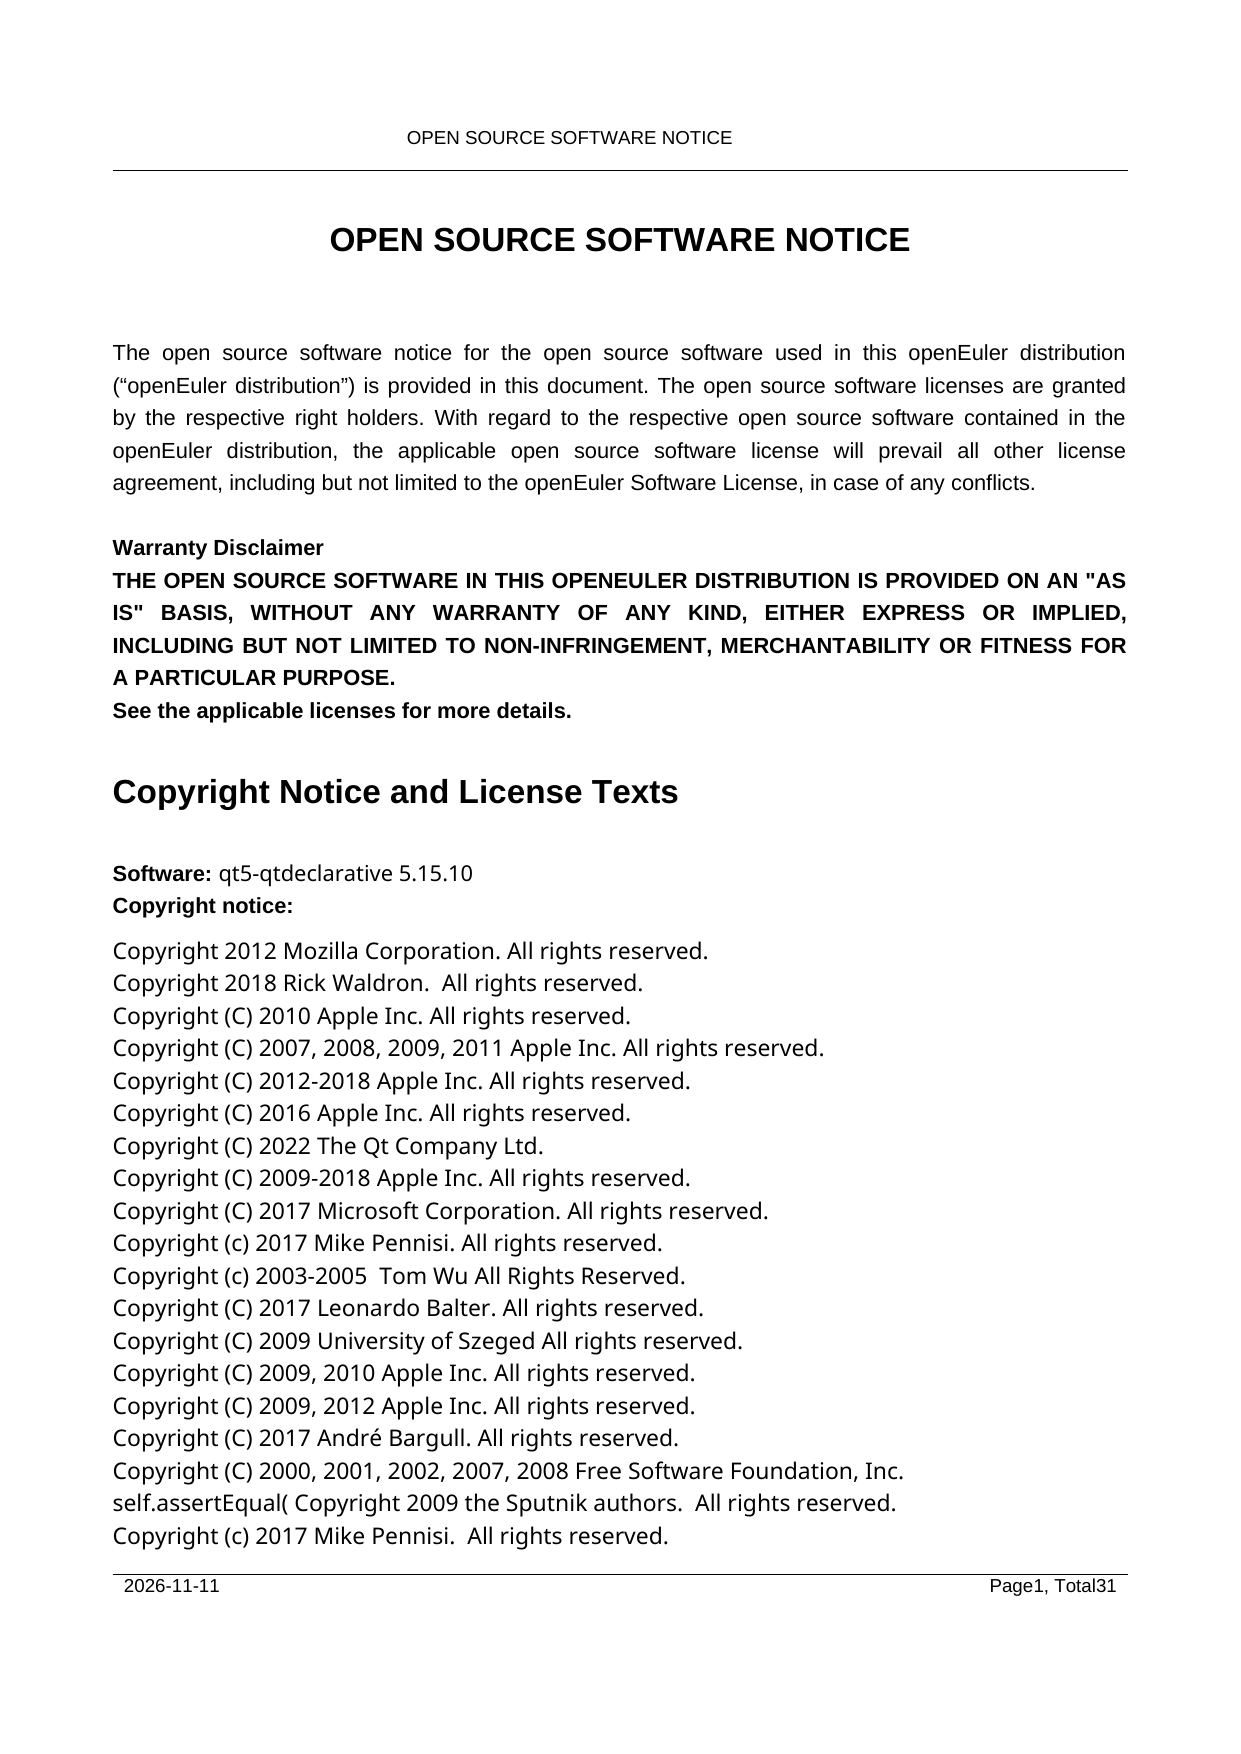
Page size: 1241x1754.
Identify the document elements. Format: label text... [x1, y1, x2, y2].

text The open source software notice for the open source software used in this openEuler distribution (“openEuler distribution”) is provided in this document. The open source software licenses are granted by the respective right holders. With regard to the respective open source software contained in the openEuler distribution, the applicable open source software license will prevail all other license agreement, including but not limited to the openEuler Software License, in case of any conflicts. [112, 336, 1128, 499]
text Warranty Disclaimer [112, 531, 1128, 564]
text Copyright Notice and License Texts [112, 759, 1128, 824]
text OPEN SOURCE SOFTWARE NOTICE [112, 206, 1128, 271]
title Software: qt5-qtdeclarative 5.15.10 [112, 856, 1128, 889]
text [112, 934, 1128, 1551]
text THE OPEN SOURCE SOFTWARE IN THIS OPENEULER DISTRIBUTION IS PROVIDED ON AN "AS IS" BASIS, WITHOUT ANY WARRANTY OF ANY KIND, EITHER EXPRESS OR IMPLIED, INCLUDING BUT NOT LIMITED TO NON-INFRINGEMENT, MERCHANTABILITY OR FITNESS FOR A PARTICULAR PURPOSE. See the applicable licenses for more details. [112, 564, 1128, 726]
text Copyright notice: [112, 889, 1128, 921]
